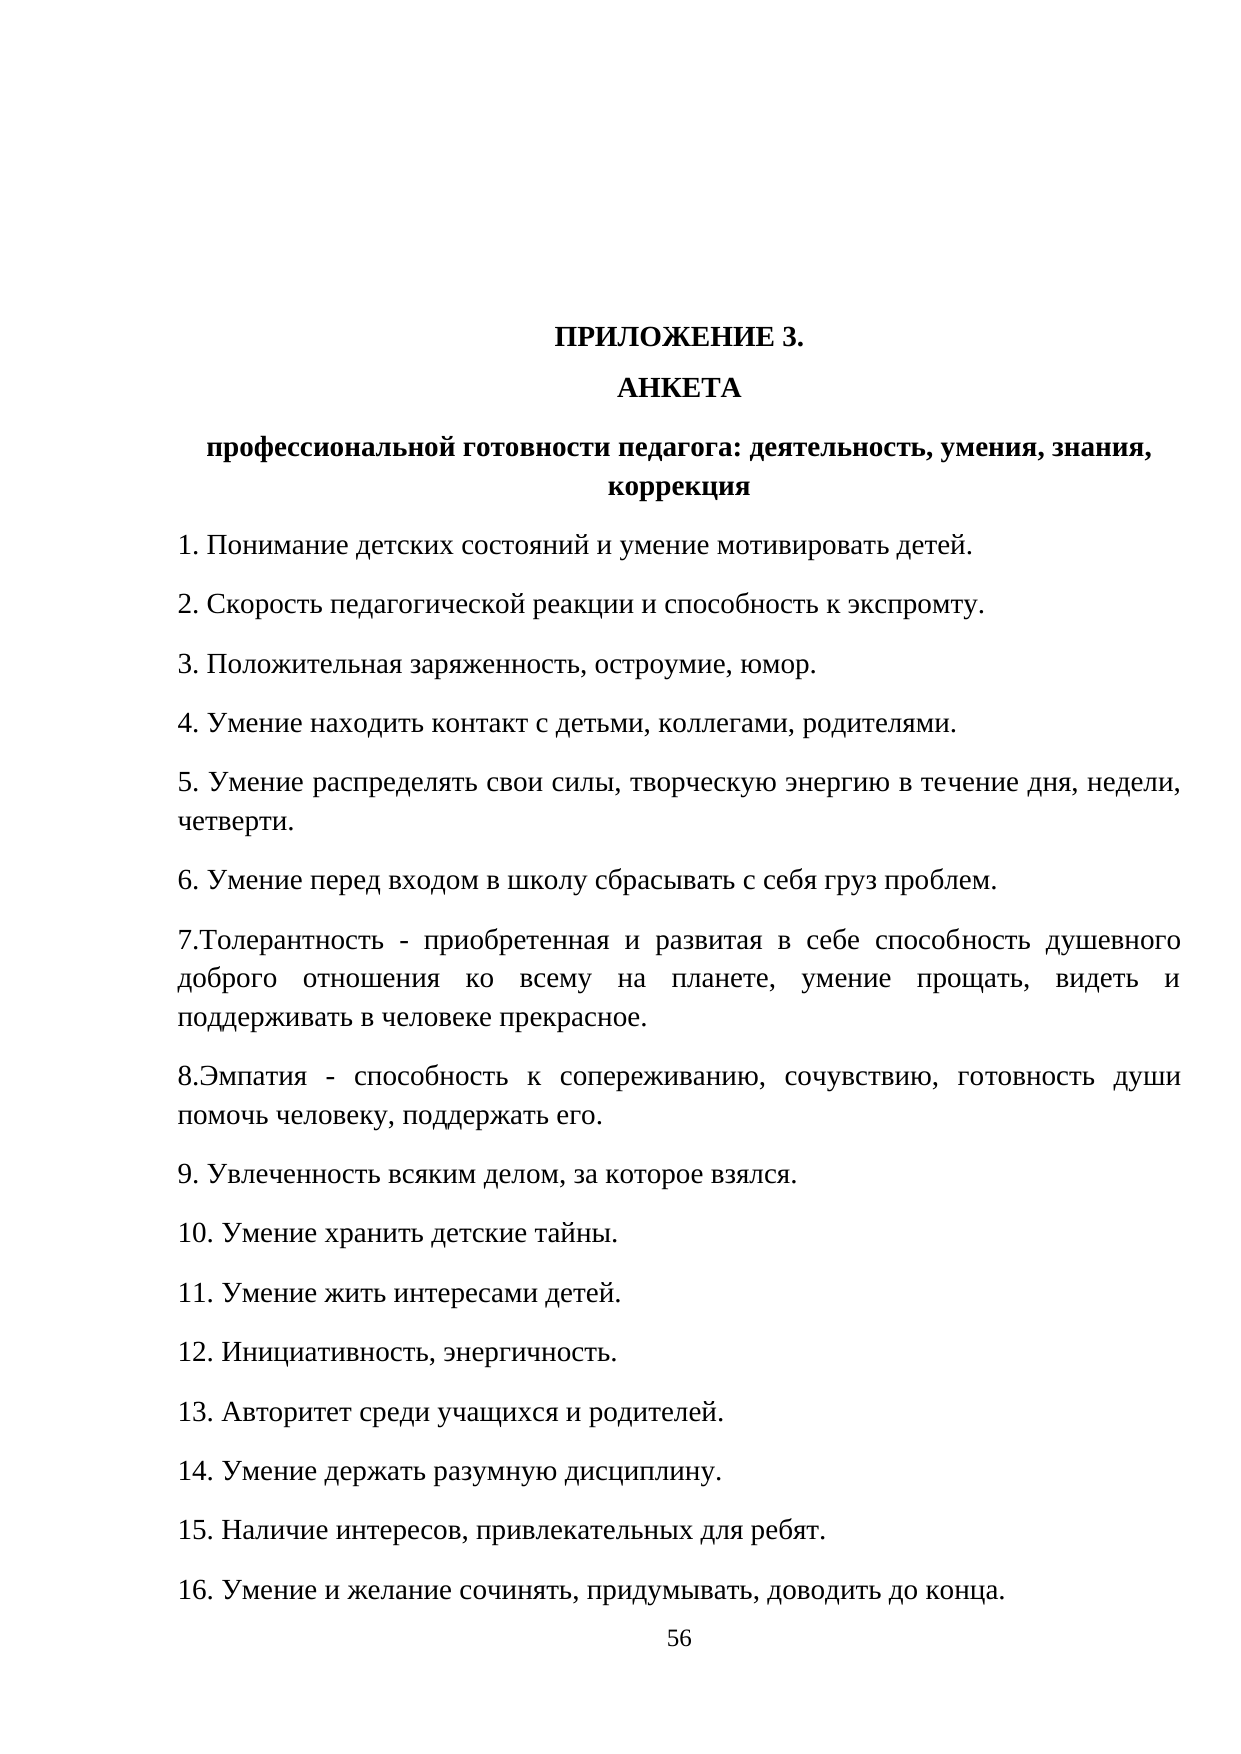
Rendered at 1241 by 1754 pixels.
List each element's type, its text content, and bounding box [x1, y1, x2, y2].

text 2. Скорость педагогической реакции и способность к экспромту. [177, 586, 1181, 620]
text 14. Умение держать разумную дисциплину. [177, 1453, 1181, 1487]
text 7.Толерантность - приобретенная и развитая в себе способность душевного доброго отношения ко всему на планете, умение прощать, видеть и поддерживать в человеке прекрасное. [177, 922, 1181, 1032]
text ПРИЛОЖЕНИЕ 3. [177, 319, 1181, 353]
text 6. Умение перед входом в школу сбрасывать с себя груз проблем. [177, 862, 1181, 896]
text 15. Наличие интересов, привлекательных для ребят. [177, 1512, 1181, 1546]
text 8.Эмпатия - способность к сопереживанию, сочувствию, готовность души помочь человеку, поддержать его. [177, 1058, 1181, 1130]
text профессиональной готовности педагога: деятельность, умения, знания, коррекция [177, 429, 1181, 501]
text 10. Умение хранить детские тайны. [177, 1216, 1181, 1249]
text 13. Авторитет среди учащихся и родителей. [177, 1394, 1181, 1427]
text 12. Инициативность, энергичность. [177, 1334, 1181, 1368]
text 5. Умение распределять свои силы, творческую энергию в течение дня, недели, четверти. [177, 764, 1181, 837]
text 16. Умение и желание сочинять, придумывать, доводить до конца. [177, 1572, 1181, 1605]
text 4. Умение находить контакт с детьми, коллегами, родителями. [177, 705, 1181, 739]
text 11. Умение жить интересами детей. [177, 1275, 1181, 1308]
text 3. Положительная заряженность, остроумие, юмор. [177, 646, 1181, 679]
text 9. Увлеченность всяким делом, за которое взялся. [177, 1156, 1181, 1190]
text АНКЕТА [177, 370, 1181, 403]
text 1. Понимание детских состояний и умение мотивировать детей. [177, 527, 1181, 561]
